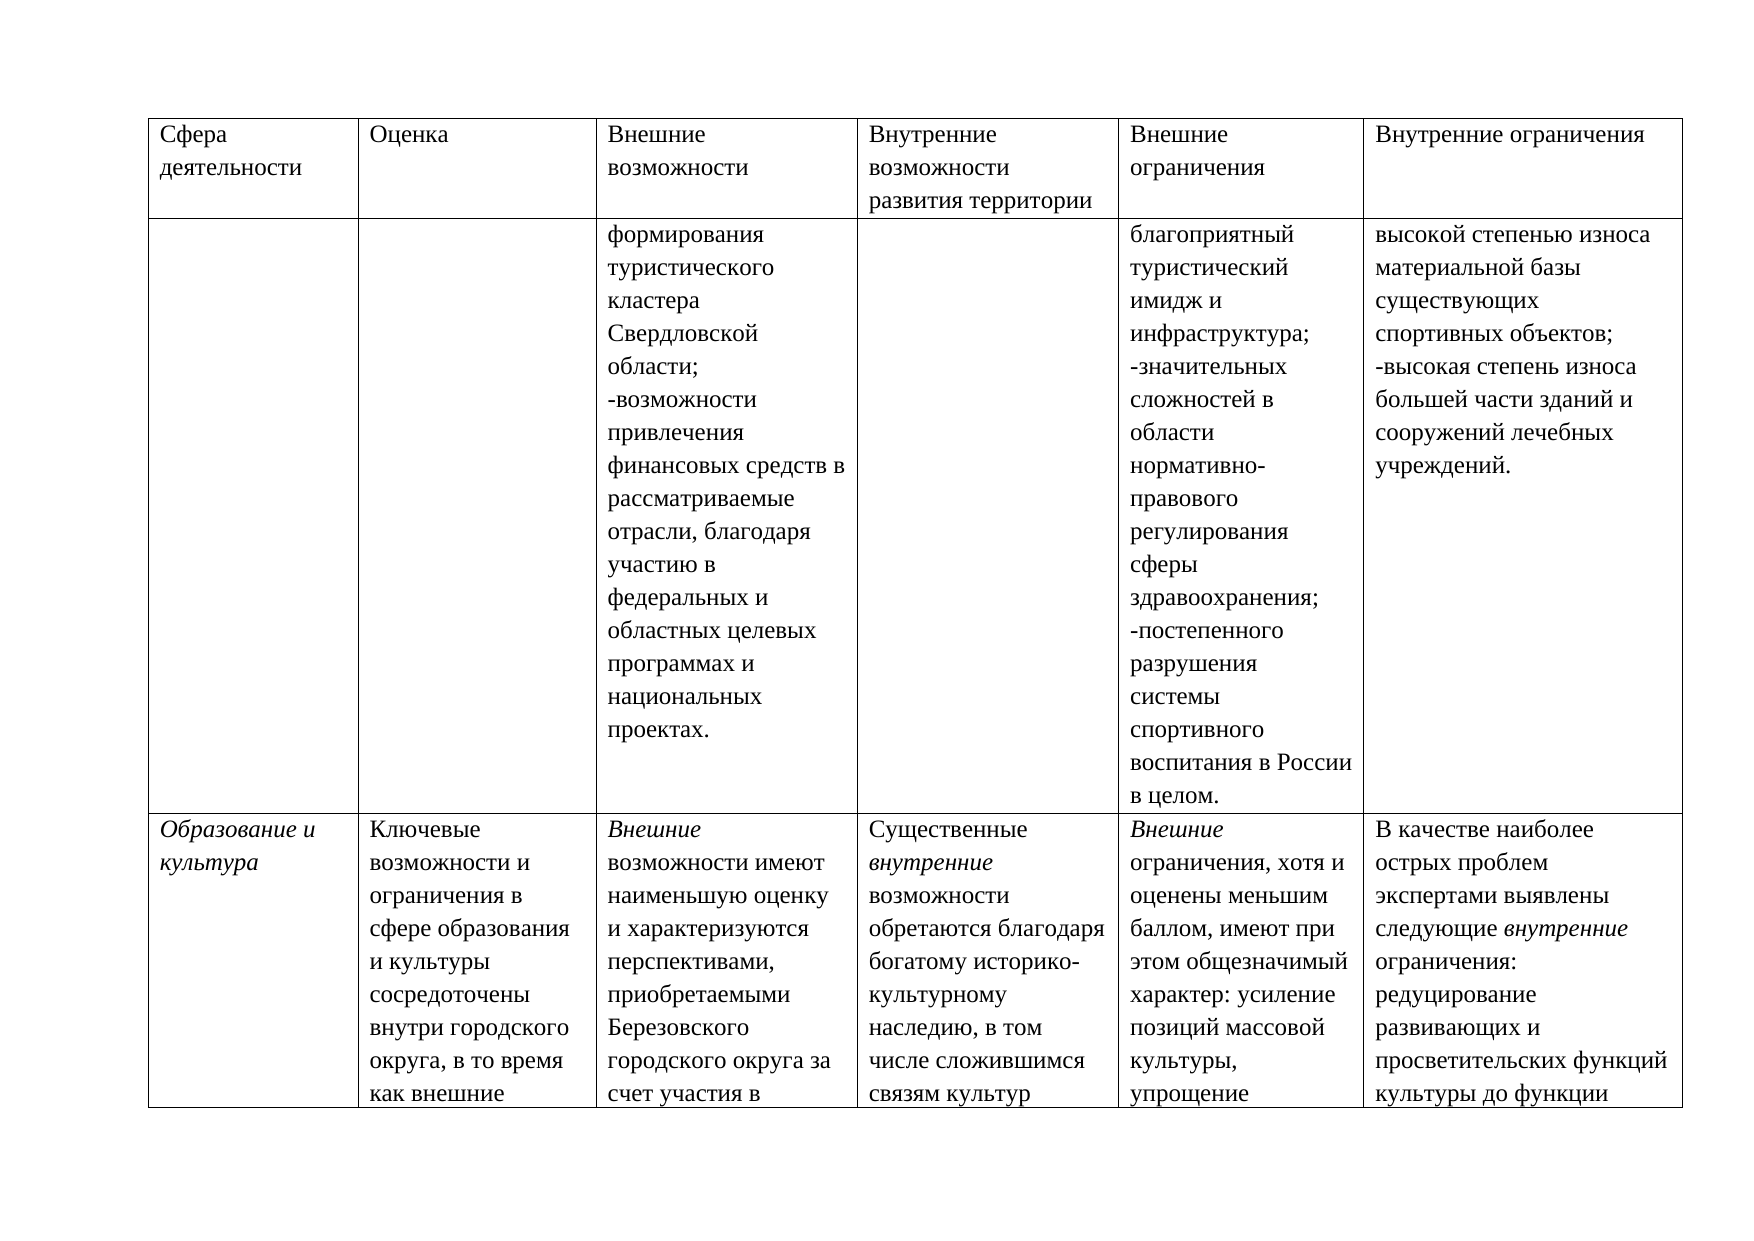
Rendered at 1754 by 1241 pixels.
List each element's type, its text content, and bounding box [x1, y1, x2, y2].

table_header Внутренние ограничения [1364, 119, 1682, 218]
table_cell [1364, 814, 1682, 1107]
table_header Оценка [359, 119, 596, 218]
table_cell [359, 219, 596, 813]
table_header Внешние возможности [597, 119, 857, 218]
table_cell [597, 219, 857, 813]
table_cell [1119, 219, 1363, 813]
table_cell Образование и культура [149, 814, 358, 1107]
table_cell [858, 219, 1118, 813]
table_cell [597, 814, 857, 1107]
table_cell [1364, 219, 1682, 813]
table_header Внешние ограничения [1119, 119, 1363, 218]
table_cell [858, 814, 1118, 1107]
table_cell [149, 219, 358, 813]
table_header Сфера деятельности [149, 119, 358, 218]
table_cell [1119, 814, 1363, 1107]
table_header Внутренние возможности развития территории [858, 119, 1118, 218]
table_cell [359, 814, 596, 1107]
